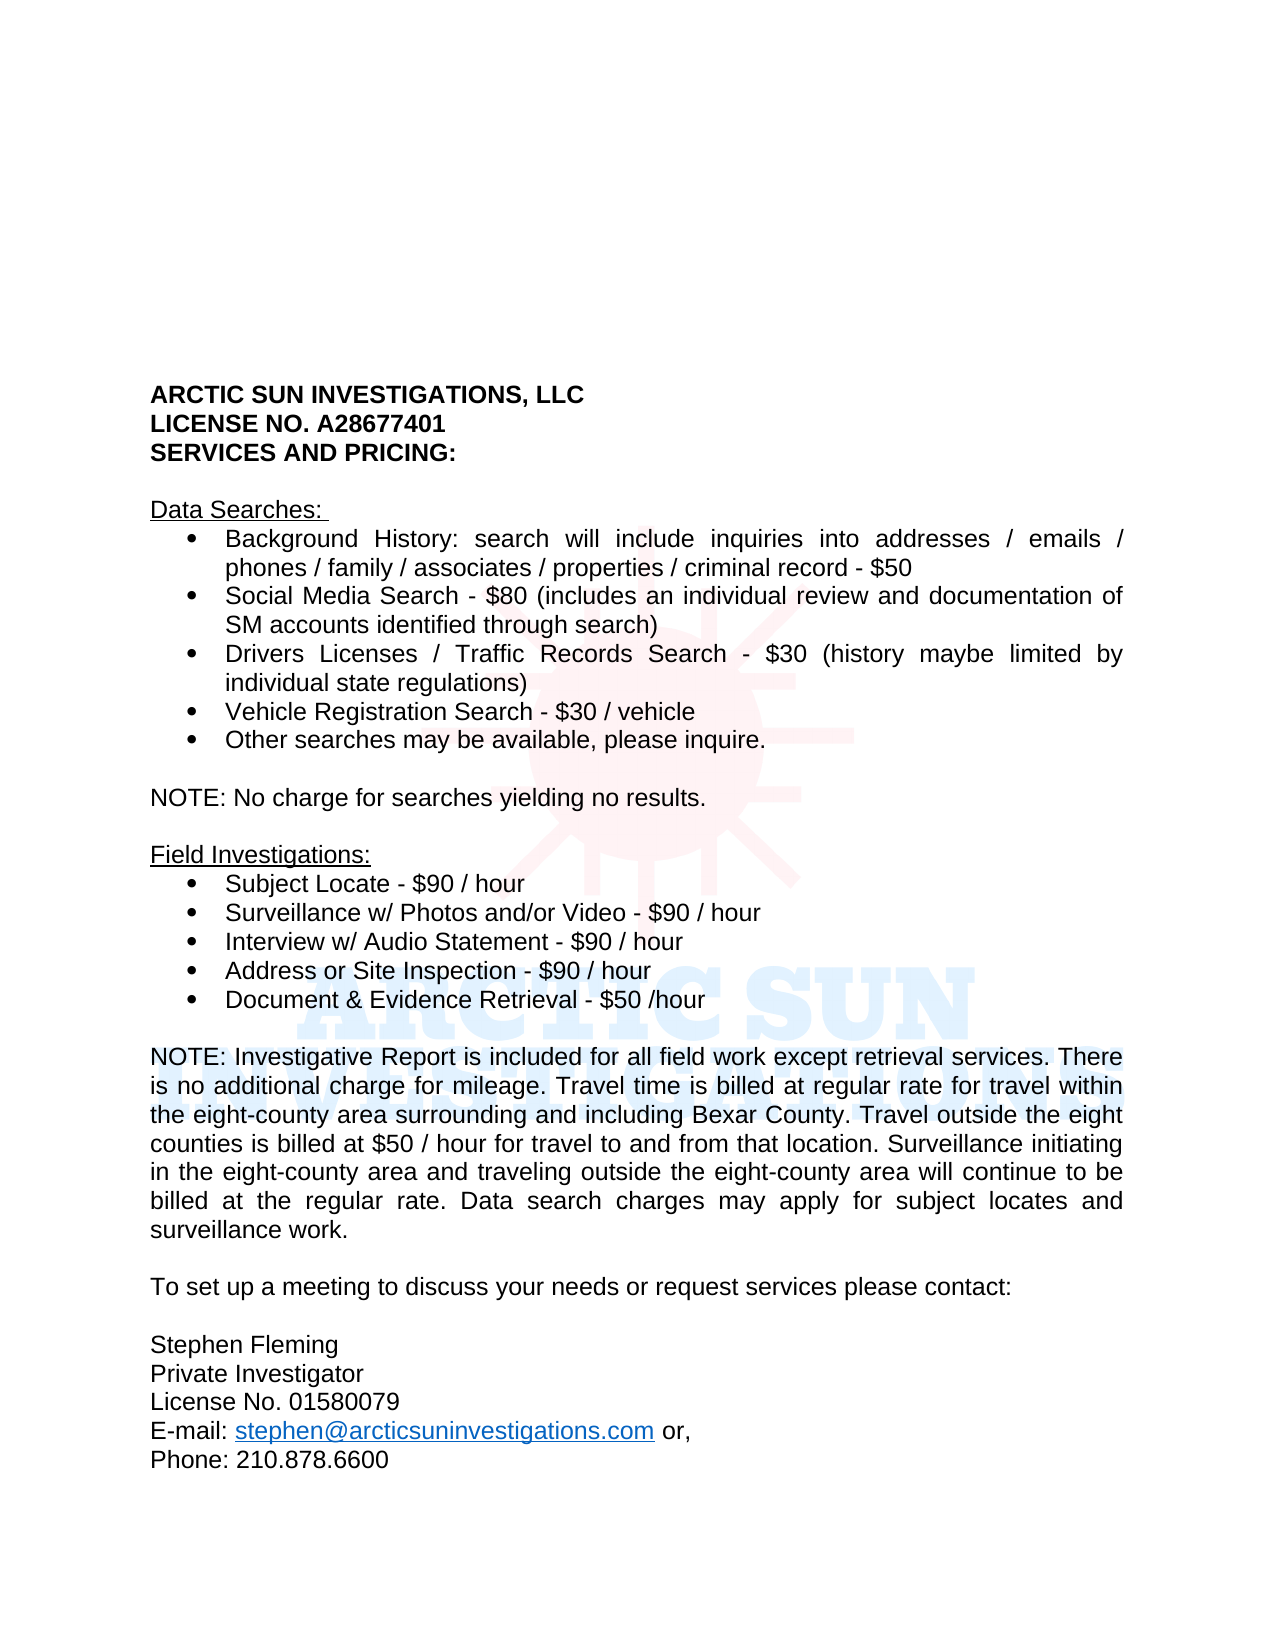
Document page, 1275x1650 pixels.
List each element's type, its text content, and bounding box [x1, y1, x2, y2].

list Social Media Search - $80 (includes an individual review and documentation of SM accounts identified through search) [187, 581, 1125, 639]
text To set up a meeting to discuss your needs or request services please contact: [150, 1272, 1125, 1301]
list Drivers Licenses / Traffic Records Search - $30 (history maybe limited by individual state regulations) [187, 639, 1125, 697]
list Interview w/ Audio Statement - $90 / hour [187, 927, 1125, 956]
text Phone: 210.878.6600 [150, 1445, 1125, 1473]
list Subject Locate - $90 / hour [187, 869, 1125, 898]
list Vehicle Registration Search - $30 / vehicle [187, 697, 1125, 725]
text LICENSE NO. A28677401 [150, 409, 1125, 437]
list Other searches may be available, please inquire. [187, 725, 1125, 754]
text Field Investigations: [150, 841, 1125, 869]
list Surveillance w/ Photos and/or Video - $90 / hour [187, 898, 1125, 927]
text Data Searches: [150, 495, 1125, 524]
text NOTE: No charge for searches yielding no results. [150, 783, 1125, 812]
list Background History: search will include inquiries into addresses / emails / phones / family / associates / properties / criminal record - $50 [187, 524, 1125, 581]
text Private Investigator [150, 1358, 1125, 1387]
list Address or Site Inspection - $90 / hour [187, 956, 1125, 985]
list Document & Evidence Retrieval - $50 /hour [187, 985, 1125, 1013]
text Stephen Fleming [150, 1330, 1125, 1358]
text SERVICES AND PRICING: [150, 437, 1125, 466]
text License No. 01580079 [150, 1387, 1125, 1416]
text NOTE: Investigative Report is included for all field work except retrieval services. There is no additional charge for mileage. Travel time is billed at regular rate for travel within the eight-county area surrounding and including Bexar County. Travel outside the eight counties is billed at $50 / hour for travel to and from that location. Surveillance initiating in the eight-county area and traveling outside the eight-county area will continue to be billed at the regular rate. Data search charges may apply for subject locates and surveillance work. [150, 1042, 1125, 1243]
text E-mail: stephen@arcticsuninvestigations.com or, [150, 1416, 1125, 1445]
text ARCTIC SUN INVESTIGATIONS, LLC [150, 380, 1125, 409]
